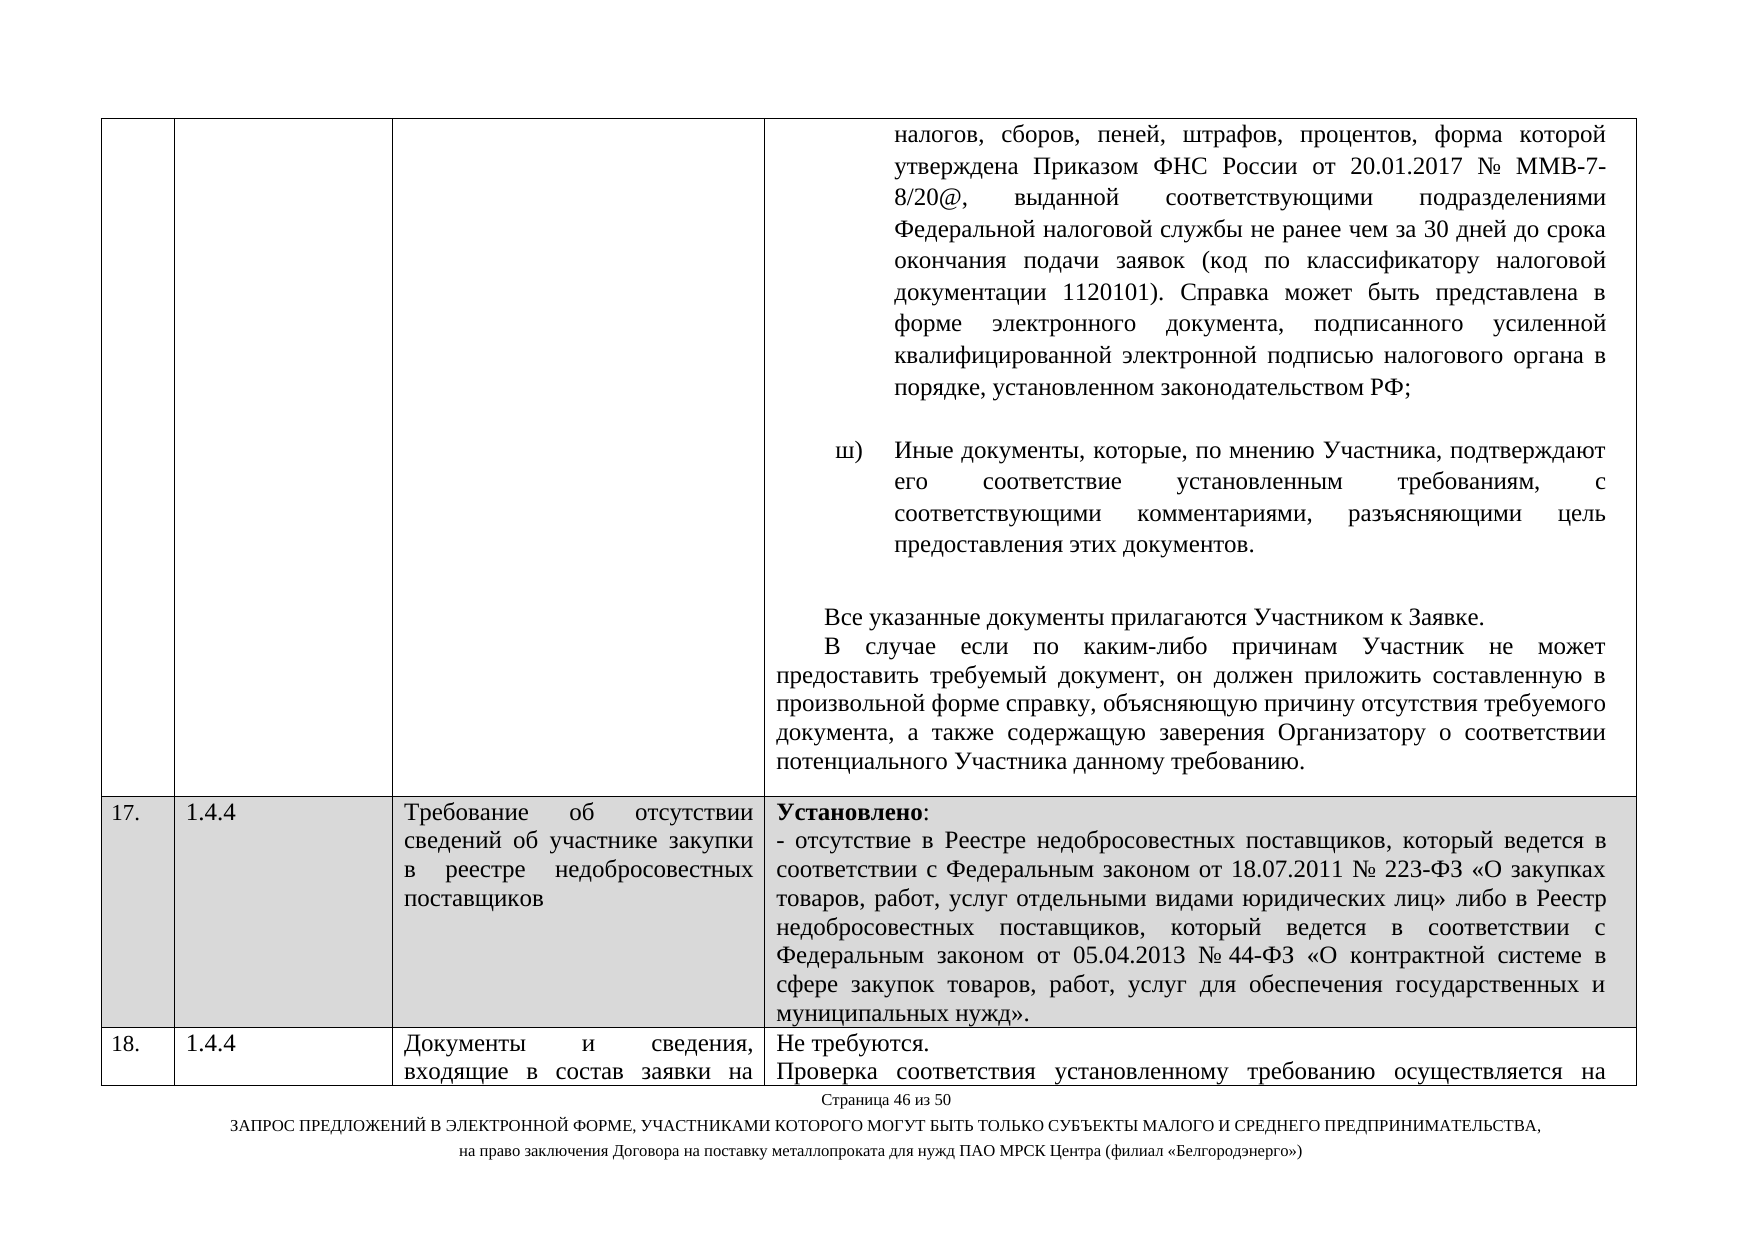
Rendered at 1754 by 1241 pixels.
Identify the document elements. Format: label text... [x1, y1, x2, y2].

table_cell [102, 797, 174, 1027]
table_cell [765, 1028, 1636, 1085]
table_cell [102, 119, 174, 796]
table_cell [765, 119, 1636, 796]
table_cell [393, 119, 764, 796]
table_cell Требование об отсутствии сведений об участнике закупки в реестре недобросовестных поставщиков [393, 797, 764, 1027]
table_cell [175, 119, 392, 796]
table_cell 1.4.4 [175, 1028, 392, 1085]
table_cell [102, 1028, 174, 1085]
table_cell Установлено: - отсутствие в Реестре недобросовестных поставщиков, который ведется в соответствии с Федеральным законом от 18.07.2011 № 223-ФЗ «О закупках товаров, работ, услуг отдельными видами юридических лиц» либо в Реестр недобросовестных поставщиков, который ведется в соответствии с Федеральным законом от 05.04.2013 № 44-ФЗ «О контрактной системе в сфере закупок товаров, работ, услуг для обеспечения государственных и муниципальных нужд». [765, 797, 1636, 1027]
table_cell 1.4.4 [175, 797, 392, 1027]
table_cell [393, 1028, 764, 1085]
